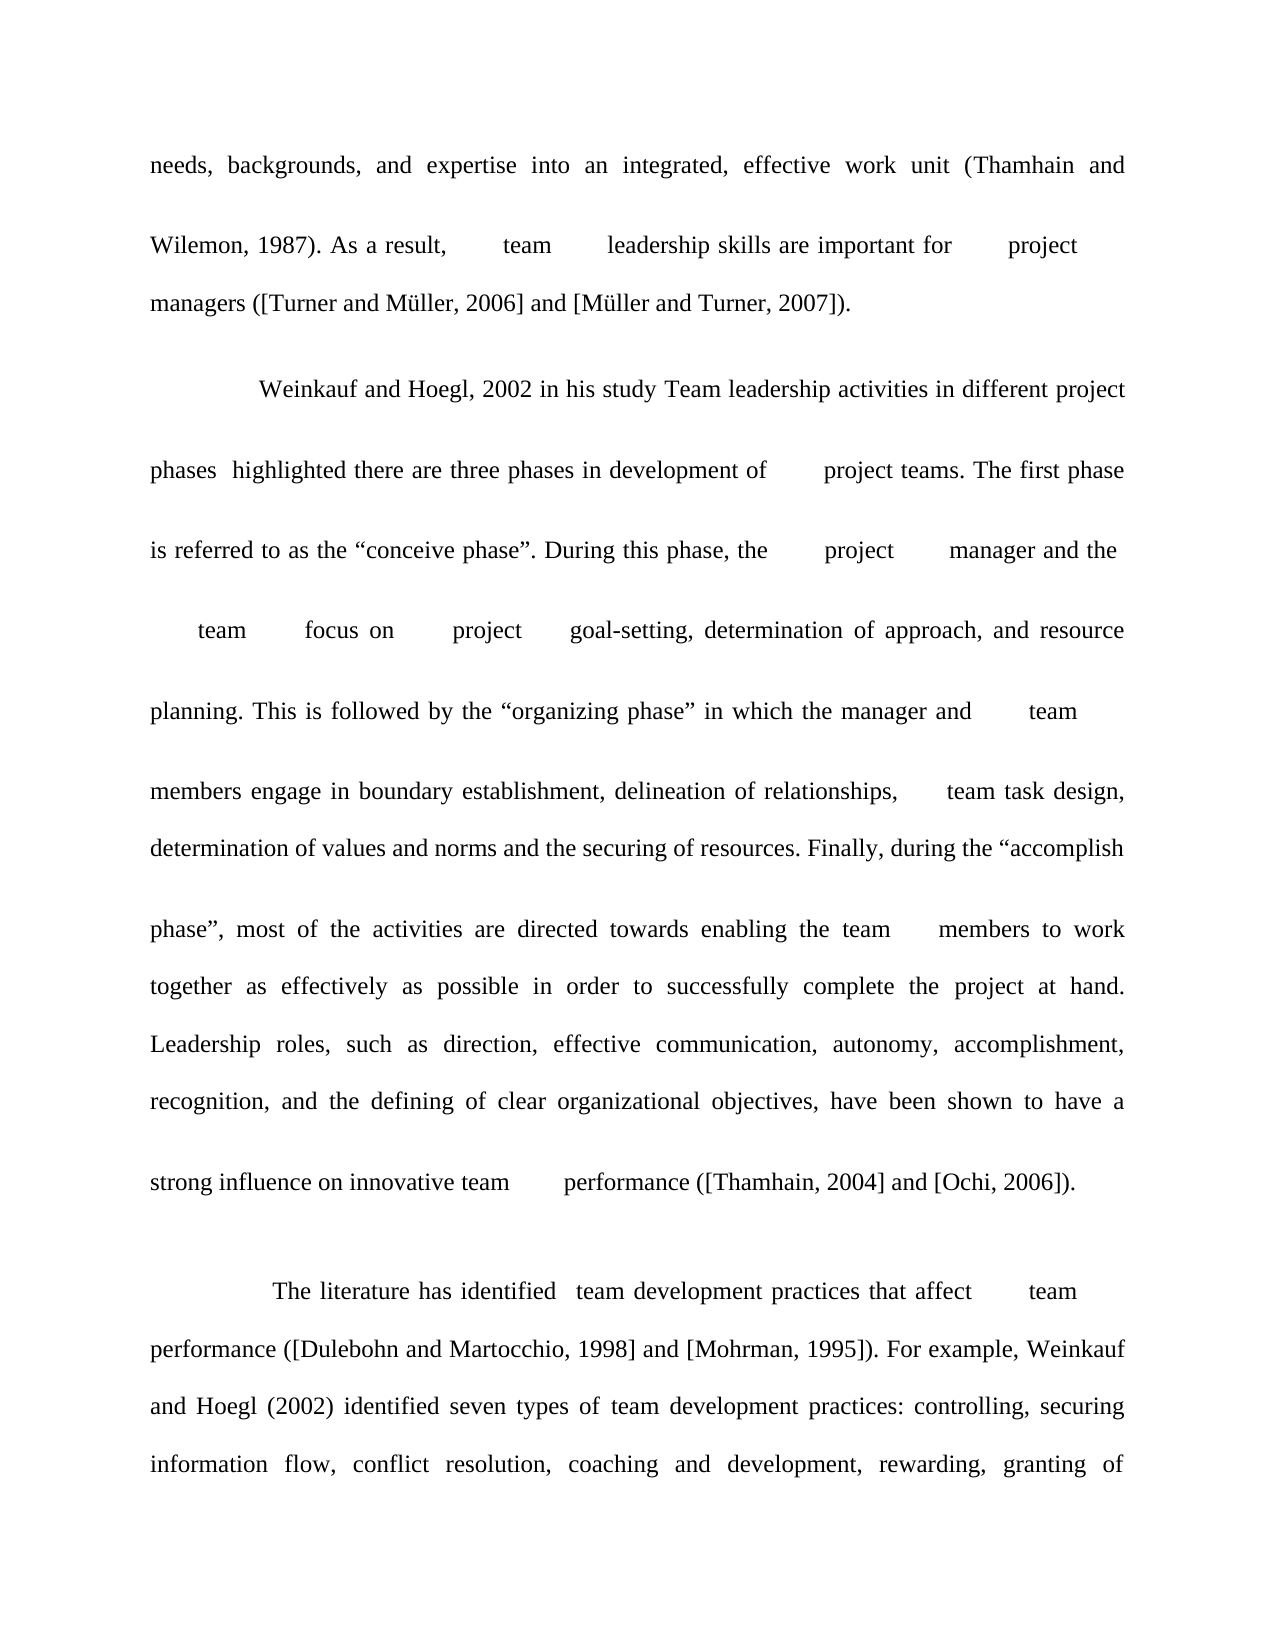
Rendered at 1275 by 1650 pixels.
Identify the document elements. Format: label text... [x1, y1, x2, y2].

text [150, 1253, 1125, 1477]
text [150, 150, 1125, 317]
text Weinkauf and Hoegl, 2002 in his study Team leadership activities in different project phases highlighted there are three phases in development of project teams. The first phase is referred to as the “conceive phase”. During this phase, the project manager and the team focus on projectgoal-setting, determination of approach, and resource planning. This is followed by the “organizing phase” in which the manager and team members engage in boundary establishment, delineation of relationships,team task design, determination of values and norms and the securing of resources. Finally, during the “accomplish phase”, most of the activities are directed towards enabling the teammembers to work together as effectively as possible in order to successfully complete the project at hand. Leadership roles, such as direction, effective communication, autonomy, accomplishment, recognition, and the defining of clear organizational objectives, have been shown to have a strong influence on innovative team performance ([Thamhain, 2004] and [Ochi, 2006]). [150, 374, 1125, 1195]
